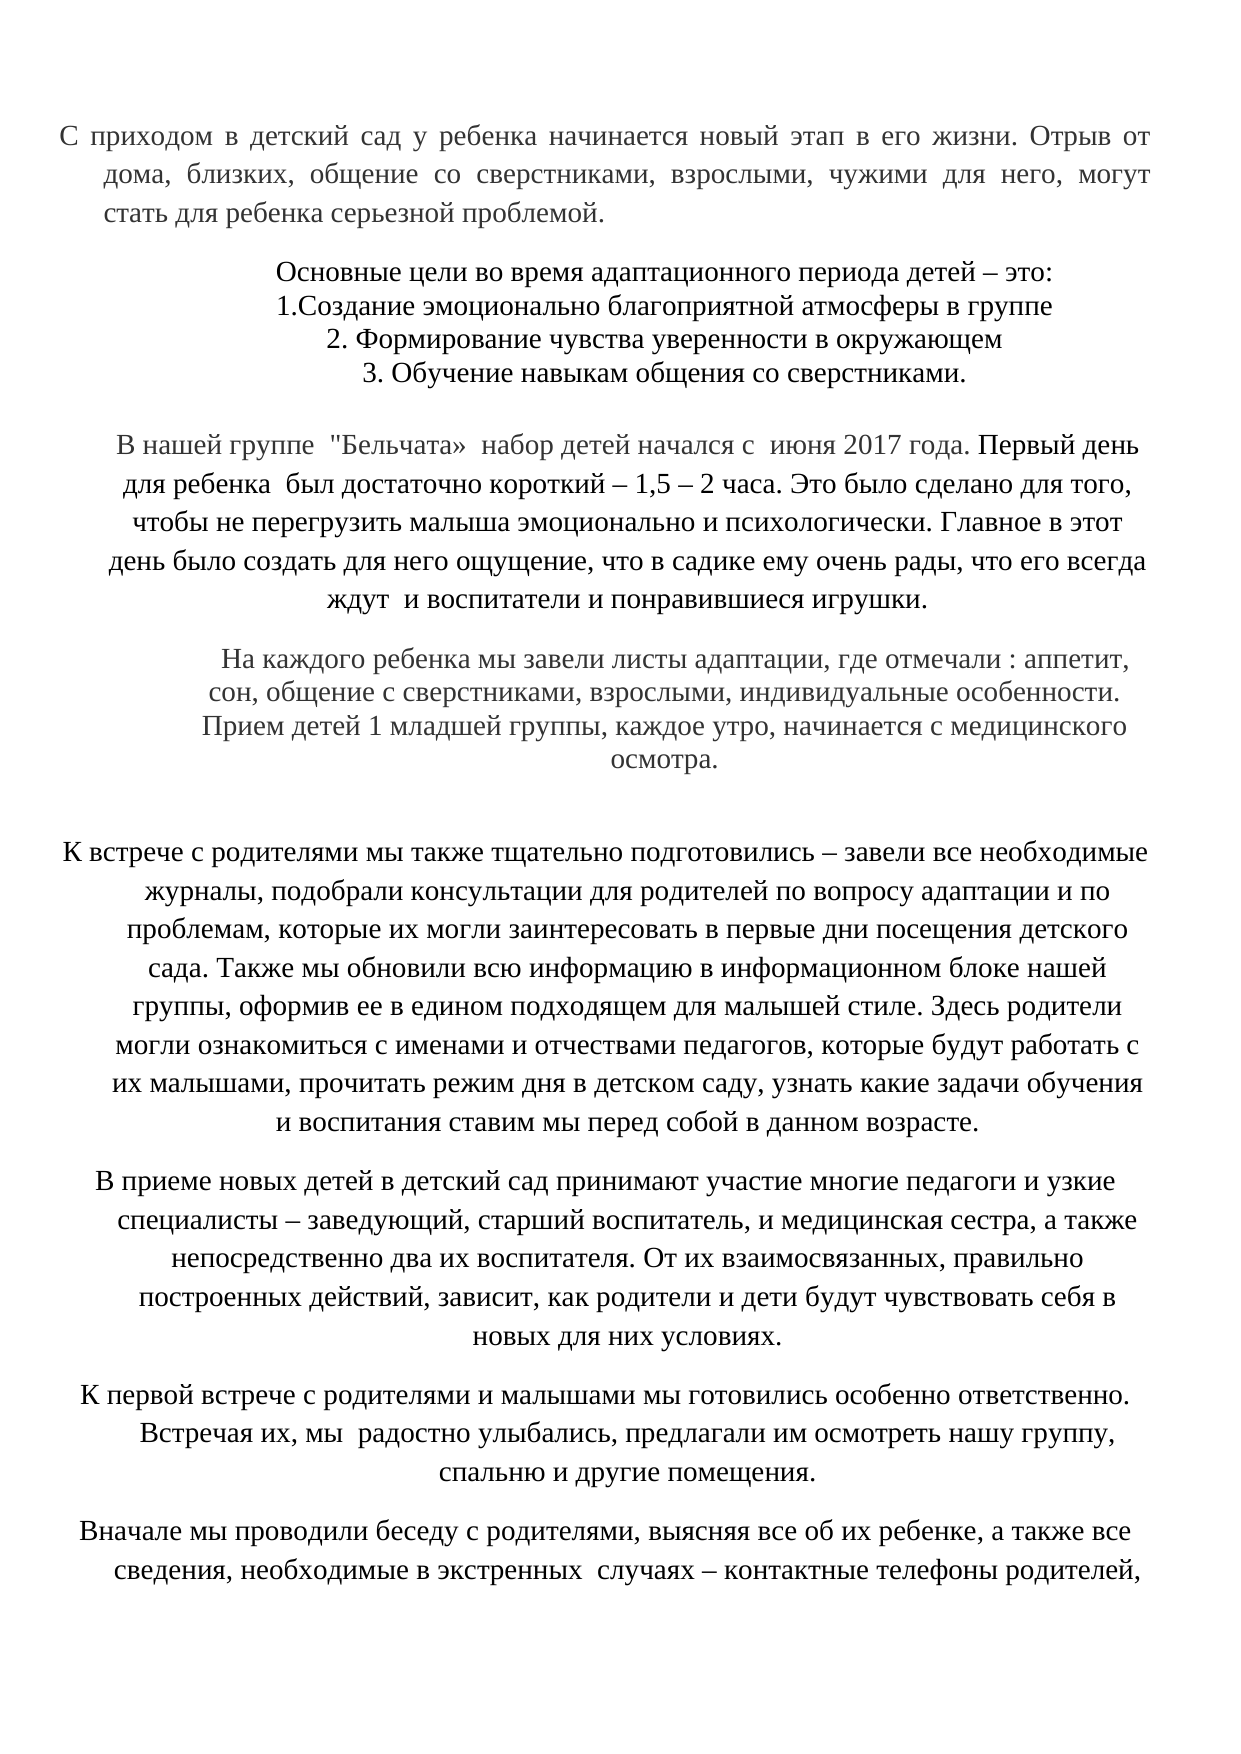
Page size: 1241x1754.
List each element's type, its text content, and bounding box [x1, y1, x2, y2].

text В приеме новых детей в детский сад принимают участие многие педагоги и узкие специалисты – заведующий, старший воспитатель, и медицинская сестра, а также непосредственно два их воспитателя. От их взаимосвязанных, правильно построенных действий, зависит, как родители и дети будут чувствовать себя в новых для них условиях. [59, 1163, 1152, 1351]
text 3. Обучение навыкам общения со сверстниками. [177, 355, 1152, 389]
text 2. Формирование чувства уверенности в окружающем [177, 322, 1152, 355]
text На каждого ребенка мы завели листы адаптации, где отмечали : аппетит, сон, общение с сверстниками, взрослыми, индивидуальные особенности. [177, 641, 1152, 708]
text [59, 1513, 1152, 1586]
text 1.Создание эмоционально благоприятной атмосферы в группе [177, 288, 1152, 322]
text В нашей группе "Бельчата» набор детей начался с июня 2017 года. Первый день для ребенка был достаточно короткий – 1,5 – 2 часа. Это было сделано для того, чтобы не перегрузить малыша эмоционально и психологически. Главное в этот день было создать для него ощущение, что в садике ему очень рады, что его всегда ждут и воспитатели и понравившиеся игрушки. [59, 389, 1152, 615]
text Прием детей 1 младшей группы, каждое утро, начинается с медицинского осмотра. [177, 708, 1152, 775]
text К первой встрече с родителями и малышами мы готовились особенно ответственно. Встречая их, мы радостно улыбались, предлагали им осмотреть нашу группу, спальню и другие помещения. [59, 1377, 1152, 1488]
text С приходом в детский сад у ребенка начинается новый этап в его жизни. Отрыв от дома, близких, общение со сверстниками, взрослыми, чужими для него, могут стать для ребенка серьезной проблемой. [59, 118, 1152, 229]
text Основные цели во время адаптационного периода детей – это: [177, 254, 1152, 288]
text К встрече с родителями мы также тщательно подготовились – завели все необходимые журналы, подобрали консультации для родителей по вопросу адаптации и по проблемам, которые их могли заинтересовать в первые дни посещения детского сада. Также мы обновили всю информацию в информационном блоке нашей группы, оформив ее в едином подходящем для малышей стиле. Здесь родители могли ознакомиться с именами и отчествами педагогов, которые будут работать с их малышами, прочитать режим дня в детском саду, узнать какие задачи обучения и воспитания ставим мы перед собой в данном возрасте. [59, 834, 1152, 1138]
